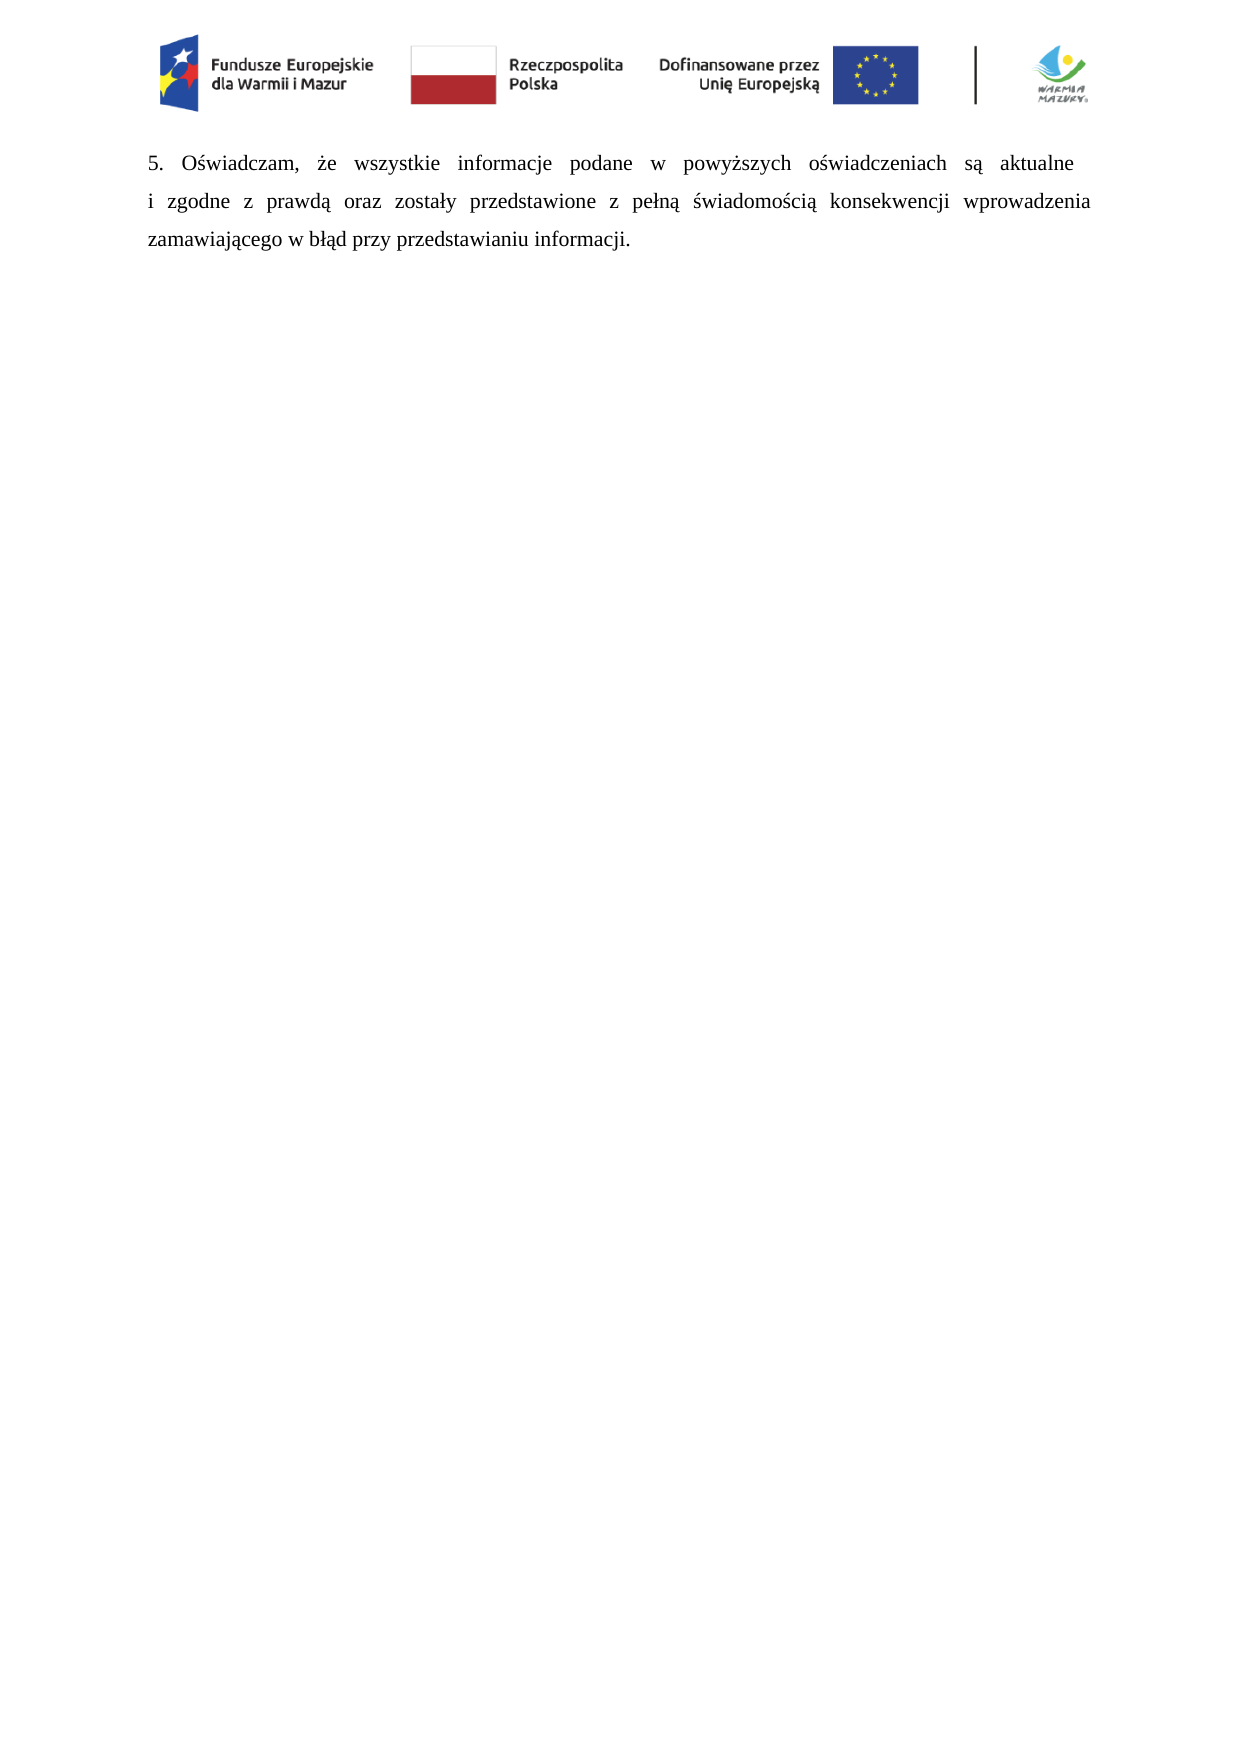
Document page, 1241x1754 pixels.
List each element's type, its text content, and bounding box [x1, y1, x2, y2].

text 5. Oświadczam, że wszystkie informacje podane w powyższych oświadczeniach są aktualne i zgodne z prawdą oraz zostały przedstawione z pełną świadomością konsekwencji wprowadzenia zamawiającego w błąd przy przedstawianiu informacji. [148, 150, 1093, 251]
picture [147, 29, 1093, 113]
